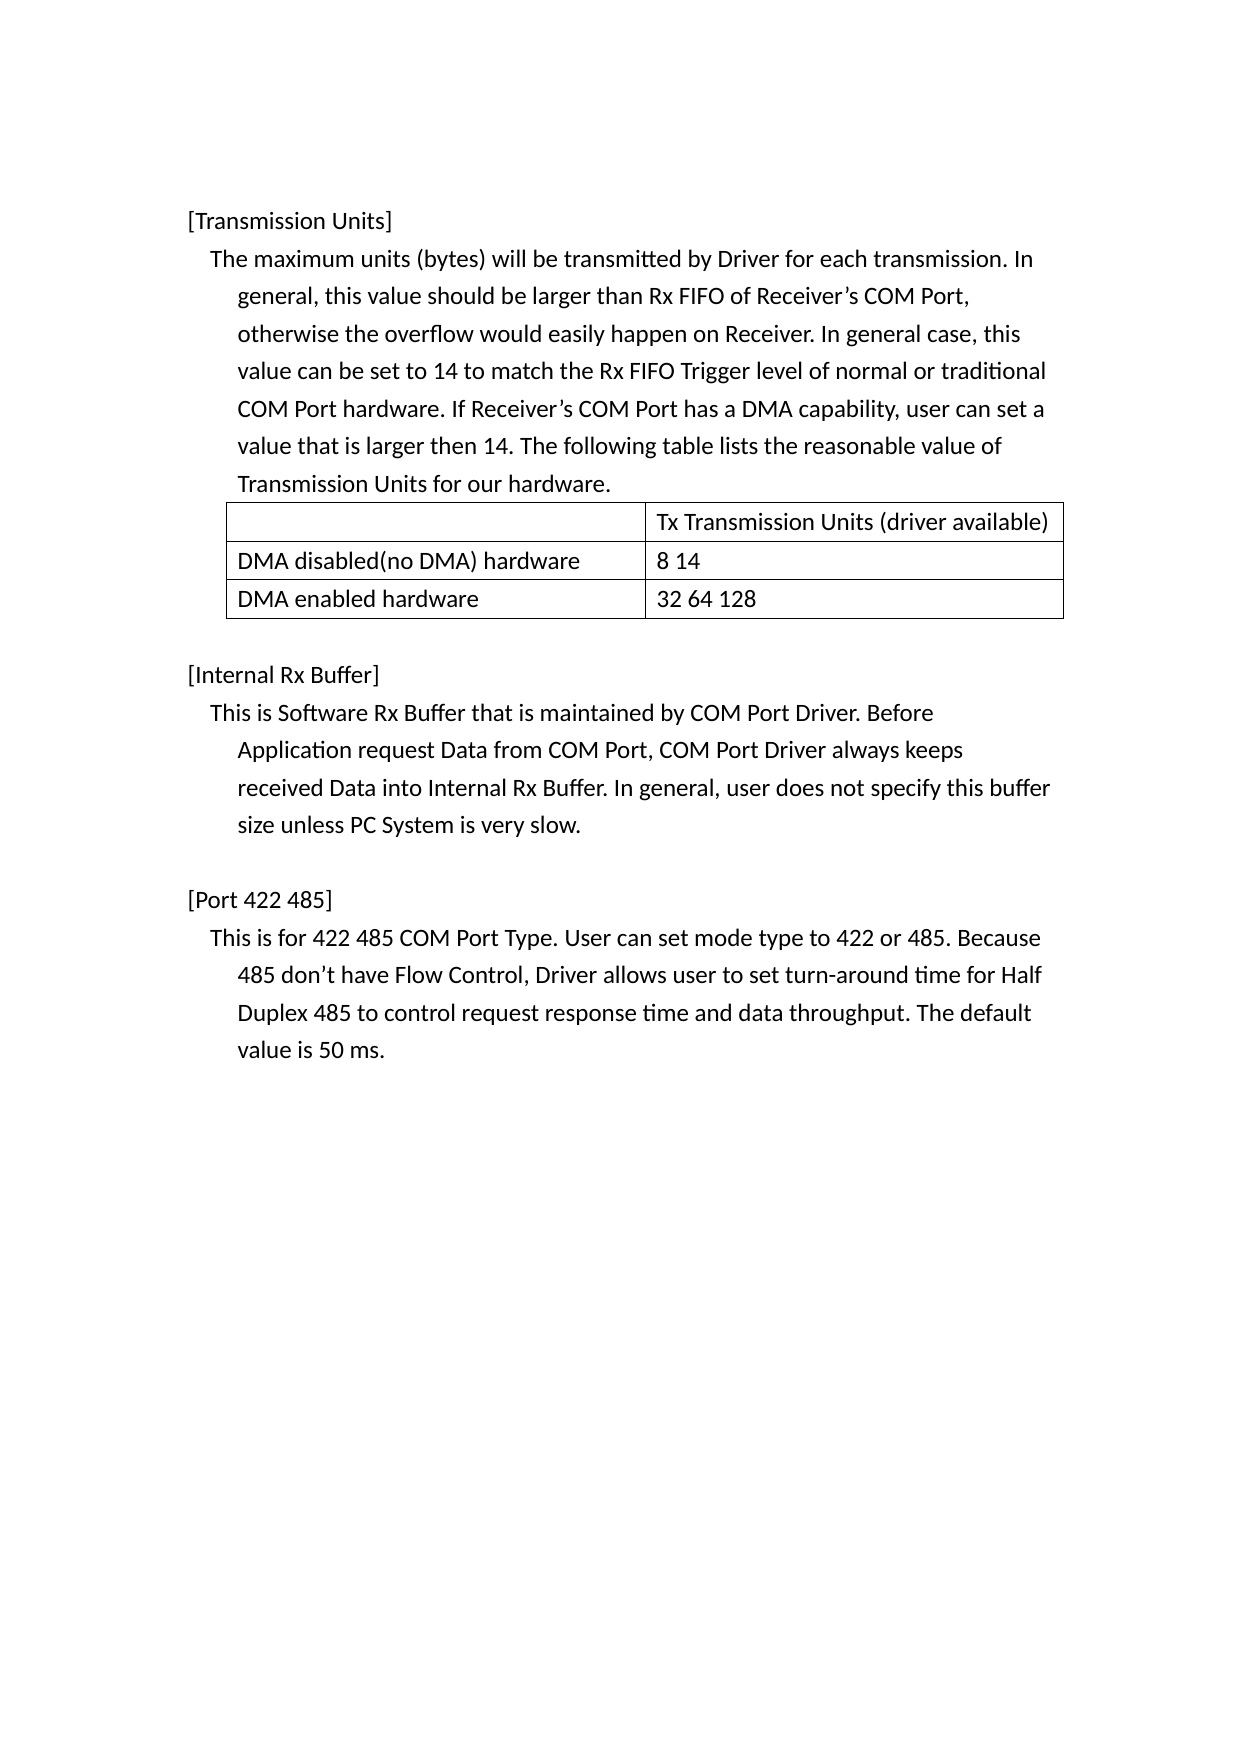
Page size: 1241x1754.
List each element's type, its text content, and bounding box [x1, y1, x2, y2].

text [Transmission Units] [187, 202, 1053, 239]
table_cell DMA disabled(no DMA) hardware [227, 542, 645, 579]
text This is Software Rx Buffer that is maintained by COM Port Driver. Before Application request Data from COM Port, COM Port Driver always keeps received Data into Internal Rx Buffer. In general, user does not specify this buffer size unless PC System is very slow. [187, 694, 1053, 844]
text [Port 422 485] [187, 881, 1053, 919]
table_cell DMA enabled hardware [227, 580, 645, 618]
table_cell 8 14 [646, 542, 1063, 579]
table_header Tx Transmission Units (driver available) [646, 503, 1063, 541]
text This is for 422 485 COM Port Type. User can set mode type to 422 or 485. Because 485 don’t have Flow Control, Driver allows user to set turn-around time for Half Duplex 485 to control request response time and data throughput. The default value is 50 ms. [187, 919, 1053, 1069]
text [Internal Rx Buffer] [187, 656, 1053, 694]
text The maximum units (bytes) will be transmitted by Driver for each transmission. In general, this value should be larger than Rx FIFO of Receiver’s COM Port, otherwise the overflow would easily happen on Receiver. In general case, this value can be set to 14 to match the Rx FIFO Trigger level of normal or traditional COM Port hardware. If Receiver’s COM Port has a DMA capability, user can set a value that is larger then 14. The following table lists the reasonable value of Transmission Units for our hardware. [187, 239, 1053, 502]
table_header [227, 503, 645, 541]
table_cell 32 64 128 [646, 580, 1063, 618]
